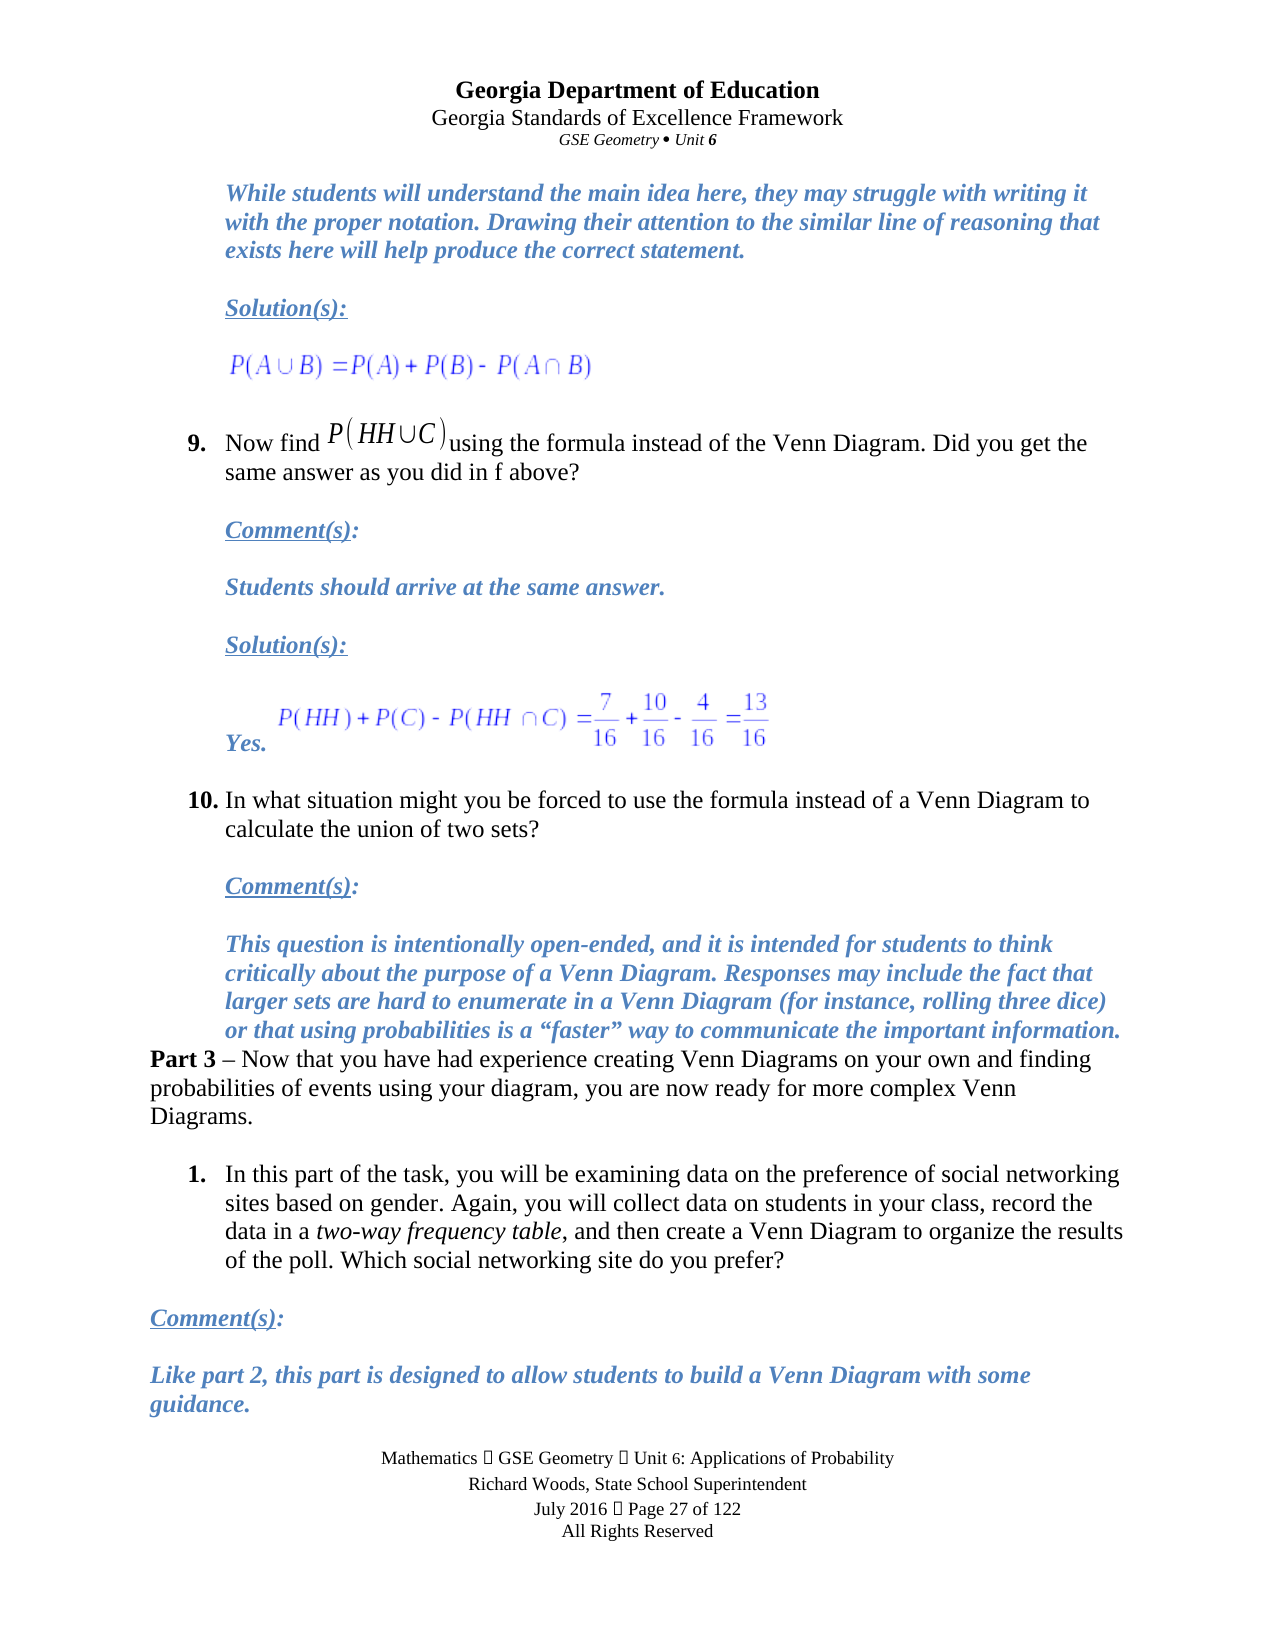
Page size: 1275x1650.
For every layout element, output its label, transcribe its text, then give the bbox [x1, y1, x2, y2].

list While students will understand the main idea here, they may struggle with writing it with the proper notation. Drawing their attention to the similar line of reasoning that exists here will help produce the correct statement. [225, 178, 1125, 264]
text Solution(s): [150, 293, 1125, 322]
text This question is intentionally open-ended, and it is intended for students to think critically about the purpose of a Venn Diagram. Responses may include the fact that larger sets are hard to enumerate in a Venn Diagram (for instance, rolling three dice) or that using probabilities is a “faster” way to communicate the important information. [225, 929, 1125, 1044]
text Solution(s): [150, 630, 1125, 658]
list Comment(s): [150, 1303, 1125, 1331]
text Like part 2, this part is designed to allow students to build a Venn Diagram with some guidance. [150, 1360, 1125, 1418]
list In what situation might you be forced to use the formula instead of a Venn Diagram to calculate the union of two sets? [187, 785, 1125, 843]
list Now find using the formula instead of the Venn Diagram. Did you get the same answer as you did in f above? [187, 416, 1125, 486]
list Comment(s): [225, 515, 1125, 543]
text Part 3 – Now that you have had experience creating Venn Diagrams on your own and finding probabilities of events using your diagram, you are now ready for more complex Venn Diagrams. [150, 1044, 1125, 1130]
list Yes. [225, 687, 1125, 756]
list In this part of the task, you will be examining data on the preference of social networking sites based on gender. Again, you will collect data on students in your class, record the data in a two-way frequency table, and then create a Venn Diagram to organize the results of the poll. Which social networking site do you prefer? [187, 1159, 1125, 1274]
list Students should arrive at the same answer. [225, 572, 1125, 601]
list Comment(s): [225, 871, 1125, 900]
